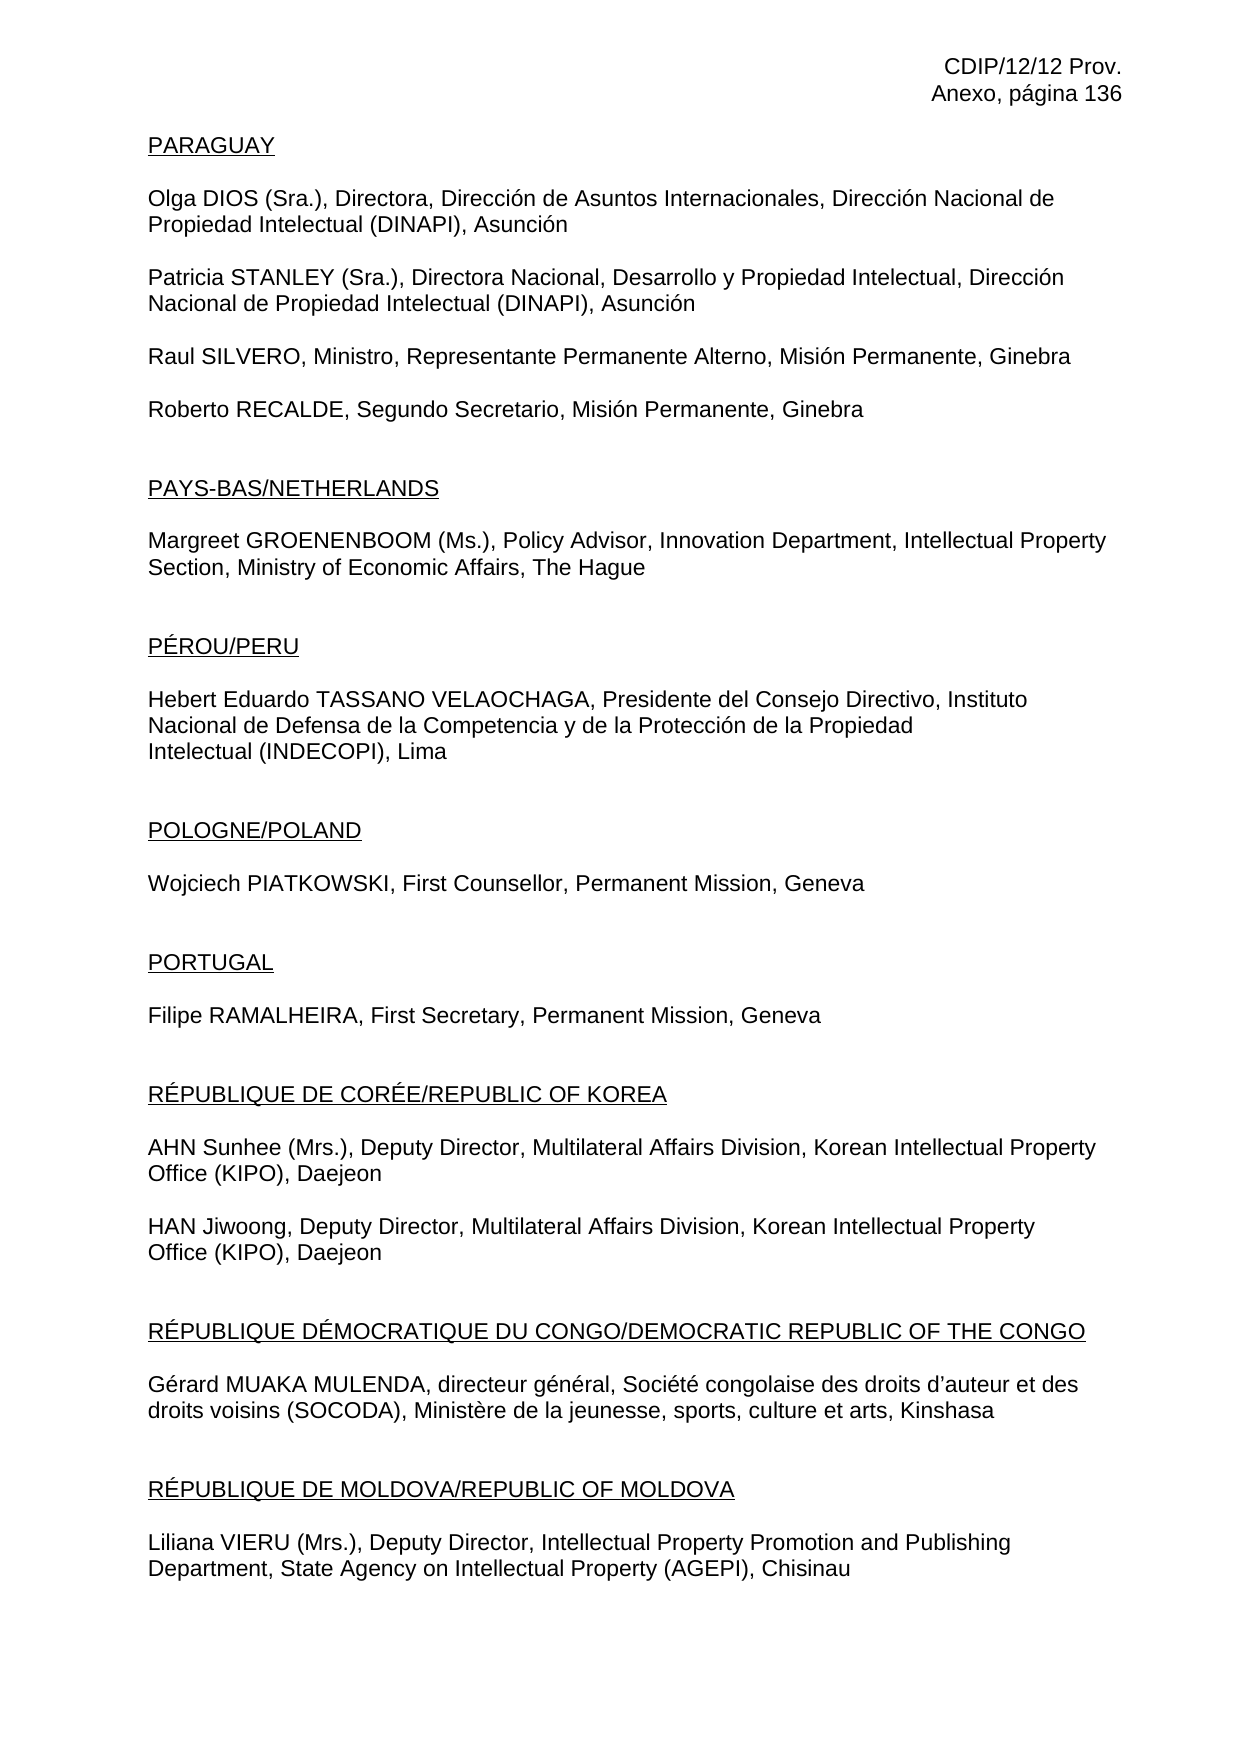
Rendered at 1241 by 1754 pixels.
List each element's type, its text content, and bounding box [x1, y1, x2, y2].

text RÉPUBLIQUE DE CORÉE/REPUBLIC OF KOREA [148, 1081, 1122, 1107]
text Olga DIOS (Sra.), Directora, Dirección de Asuntos Internacionales, Dirección Nacional de Propiedad Intelectual (DINAPI), Asunción [148, 185, 1122, 238]
text Patricia STANLEY (Sra.), Directora Nacional, Desarrollo y Propiedad Intelectual, Dirección Nacional de Propiedad Intelectual (DINAPI), Asunción [148, 264, 1122, 317]
text PARAGUAY [148, 132, 1122, 158]
text Gérard MUAKA MULENDA, directeur général, Société congolaise des droits d’auteur et des droits voisins (SOCODA), Ministère de la jeunesse, sports, culture et arts, Kinshasa [148, 1371, 1122, 1423]
text PÉROU/PERU [148, 633, 1122, 659]
text Filipe RAMALHEIRA, First Secretary, Permanent Mission, Geneva [148, 1002, 1122, 1028]
text Margreet GROENENBOOM (Ms.), Policy Advisor, Innovation Department, Intellectual Property Section, Ministry of Economic Affairs, The Hague [148, 527, 1122, 580]
text Wojciech PIATKOWSKI, First Counsellor, Permanent Mission, Geneva [148, 870, 1122, 896]
text Raul SILVERO, Ministro, Representante Permanente Alterno, Misión Permanente, Ginebra [148, 343, 1122, 369]
text RÉPUBLIQUE DÉMOCRATIQUE DU CONGO/DEMOCRATIC REPUBLIC OF THE CONGO [148, 1318, 1122, 1344]
text Roberto RECALDE, Segundo Secretario, Misión Permanente, Ginebra [148, 396, 1122, 422]
text Liliana VIERU (Mrs.), Deputy Director, Intellectual Property Promotion and Publishing Department, State Agency on Intellectual Property (AGEPI), Chisinau [148, 1529, 1122, 1582]
text PORTUGAL [148, 949, 1122, 976]
text Hebert Eduardo TASSANO VELAOCHAGA, Presidente del Consejo Directivo, Instituto Nacional de Defensa de la Competencia y de la Protección de la Propiedad Intelectual (INDECOPI), Lima [148, 686, 1122, 765]
text RÉPUBLIQUE DE MOLDOVA/REPUBLIC OF MOLDOVA [148, 1476, 1122, 1503]
text AHN Sunhee (Mrs.), Deputy Director, Multilateral Affairs Division, Korean Intellectual Property Office (KIPO), Daejeon [148, 1134, 1122, 1186]
text HAN Jiwoong, Deputy Director, Multilateral Affairs Division, Korean Intellectual Property Office (KIPO), Daejeon [148, 1213, 1122, 1265]
text PAYS-BAS/NETHERLANDS [148, 475, 1122, 501]
text POLOGNE/POLAND [148, 817, 1122, 844]
